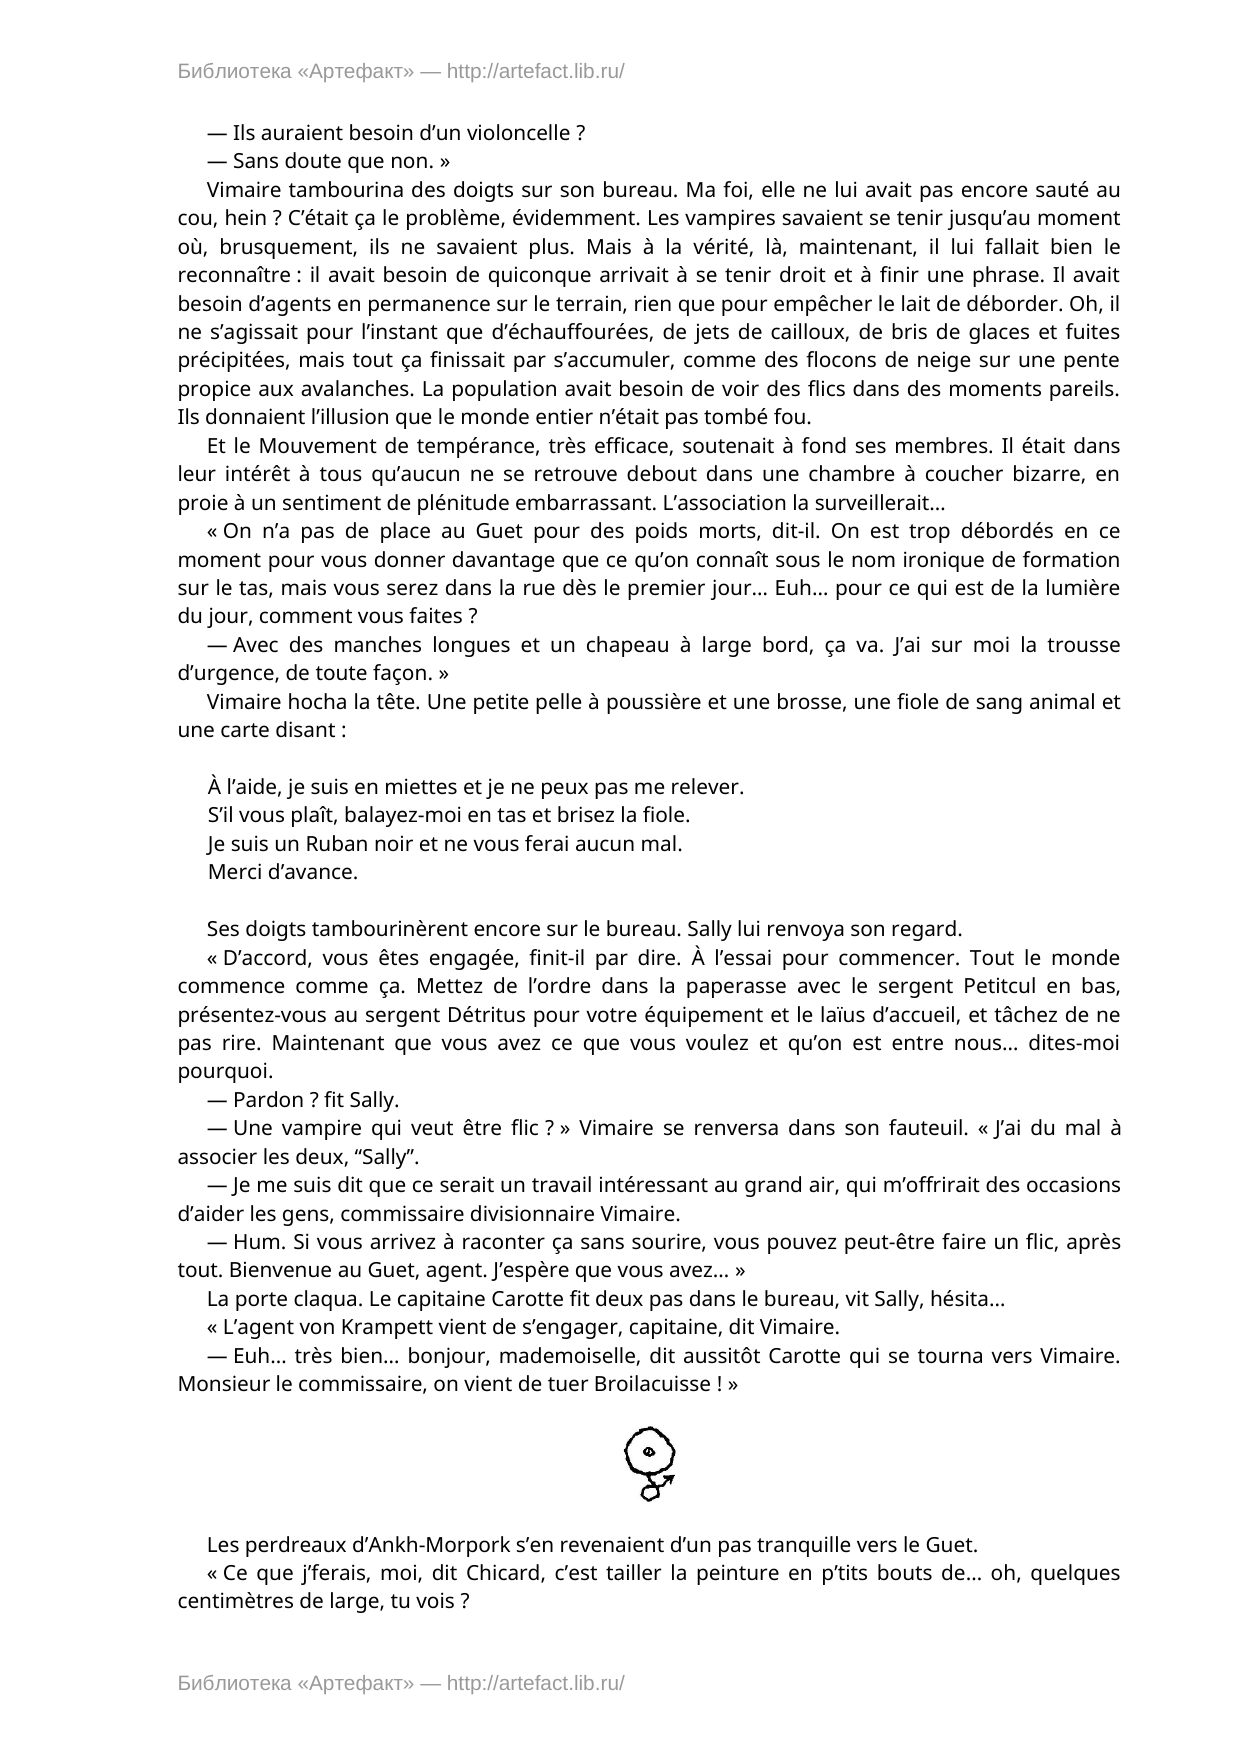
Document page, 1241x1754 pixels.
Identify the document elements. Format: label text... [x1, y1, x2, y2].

text — Je me suis dit que ce serait un travail intéressant au grand air, qui m’offrirait des occasions d’aider les gens, commissaire divisionnaire Vimaire. [177, 1170, 1122, 1227]
text — Une vampire qui veut être flic ? » Vimaire se renversa dans son fauteuil. « J’ai du mal à associer les deux, “Sally”. [177, 1113, 1122, 1170]
text La porte claqua. Le capitaine Carotte fit deux pas dans le bureau, vit Sally, hésita… [177, 1284, 1122, 1312]
text — Avec des manches longues et un chapeau à large bord, ça va. J’ai sur moi la trousse d’urgence, de toute façon. » [177, 630, 1122, 687]
text — Ils auraient besoin d’un violoncelle ? [177, 118, 1122, 147]
text — Pardon ? fit Sally. [177, 1085, 1122, 1113]
text Ses doigts tambourinèrent encore sur le bureau. Sally lui renvoya son regard. [177, 914, 1122, 943]
text « D’accord, vous êtes engagée, finit-il par dire. À l’essai pour commencer. Tout le monde commence comme ça. Mettez de l’ordre dans la paperasse avec le sergent Petitcul en bas, présentez-vous au sergent Détritus pour votre équipement et le laïus d’accueil, et tâchez de ne pas rire. Maintenant que vous avez ce que vous voulez et qu’on est entre nous… dites-moi pourquoi. [177, 943, 1122, 1085]
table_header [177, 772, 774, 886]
text « Ce que j’ferais, moi, dit Chicard, c’est tailler la peinture en p’tits bouts de… oh, quelques centimètres de large, tu vois ? [177, 1558, 1122, 1615]
text Vimaire hocha la tête. Une petite pelle à poussière et une brosse, une fiole de sang animal et une carte disant : [177, 687, 1122, 744]
text Et le Mouvement de tempérance, très efficace, soutenait à fond ses membres. Il était dans leur intérêt à tous qu’aucun ne se retrouve debout dans une chambre à coucher bizarre, en proie à un sentiment de plénitude embarrassant. L’association la surveillerait… [177, 431, 1122, 516]
text — Euh… très bien… bonjour, mademoiselle, dit aussitôt Carotte qui se tourna vers Vimaire. Monsieur le commissaire, on vient de tuer Broilacuisse ! » [177, 1341, 1122, 1398]
picture [623, 1426, 676, 1502]
text Vimaire tambourina des doigts sur son bureau. Ma foi, elle ne lui avait pas encore sauté au cou, hein ? C’était ça le problème, évidemment. Les vampires savaient se tenir jusqu’au moment où, brusquement, ils ne savaient plus. Mais à la vérité, là, maintenant, il lui fallait bien le reconnaître : il avait besoin de quiconque arrivait à se tenir droit et à finir une phrase. Il avait besoin d’agents en permanence sur le terrain, rien que pour empêcher le lait de déborder. Oh, il ne s’agissait pour l’instant que d’échauffourées, de jets de cailloux, de bris de glaces et fuites précipitées, mais tout ça finissait par s’accumuler, comme des flocons de neige sur une pente propice aux avalanches. La population avait besoin de voir des flics dans des moments pareils. Ils donnaient l’illusion que le monde entier n’était pas tombé fou. [177, 175, 1122, 431]
text — Hum. Si vous arrivez à raconter ça sans sourire, vous pouvez peut-être faire un flic, après tout. Bienvenue au Guet, agent. J’espère que vous avez… » [177, 1227, 1122, 1284]
text Les perdreaux d’Ankh-Morpork s’en revenaient d’un pas tranquille vers le Guet. [177, 1530, 1122, 1558]
text « On n’a pas de place au Guet pour des poids morts, dit-il. On est trop débordés en ce moment pour vous donner davantage que ce qu’on connaît sous le nom ironique de formation sur le tas, mais vous serez dans la rue dès le premier jour… Euh… pour ce qui est de la lumière du jour, comment vous faites ? [177, 516, 1122, 630]
text « L’agent von Krampett vient de s’engager, capitaine, dit Vimaire. [177, 1312, 1122, 1341]
text — Sans doute que non. » [177, 147, 1122, 175]
